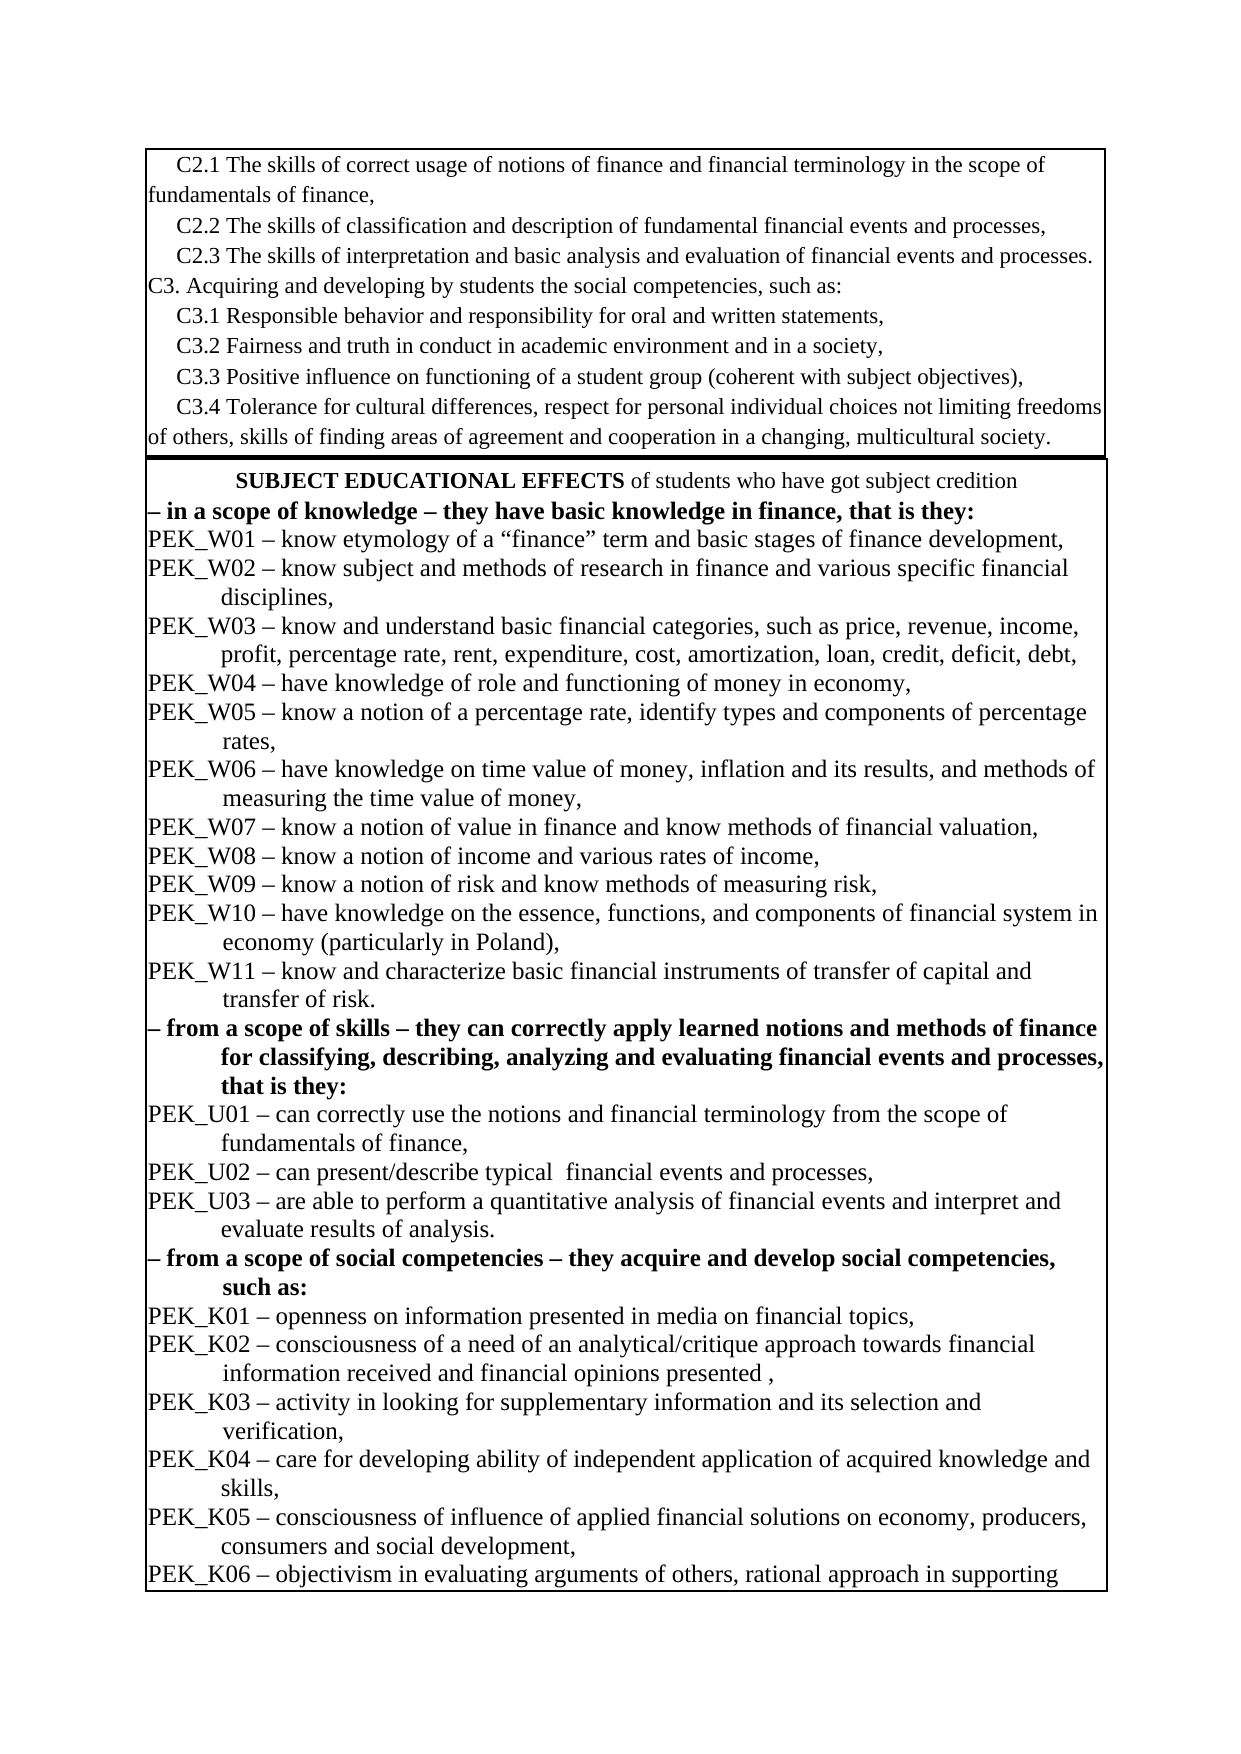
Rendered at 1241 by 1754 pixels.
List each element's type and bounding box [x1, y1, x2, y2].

table_header [147, 150, 1104, 455]
table_header [147, 460, 1106, 1590]
